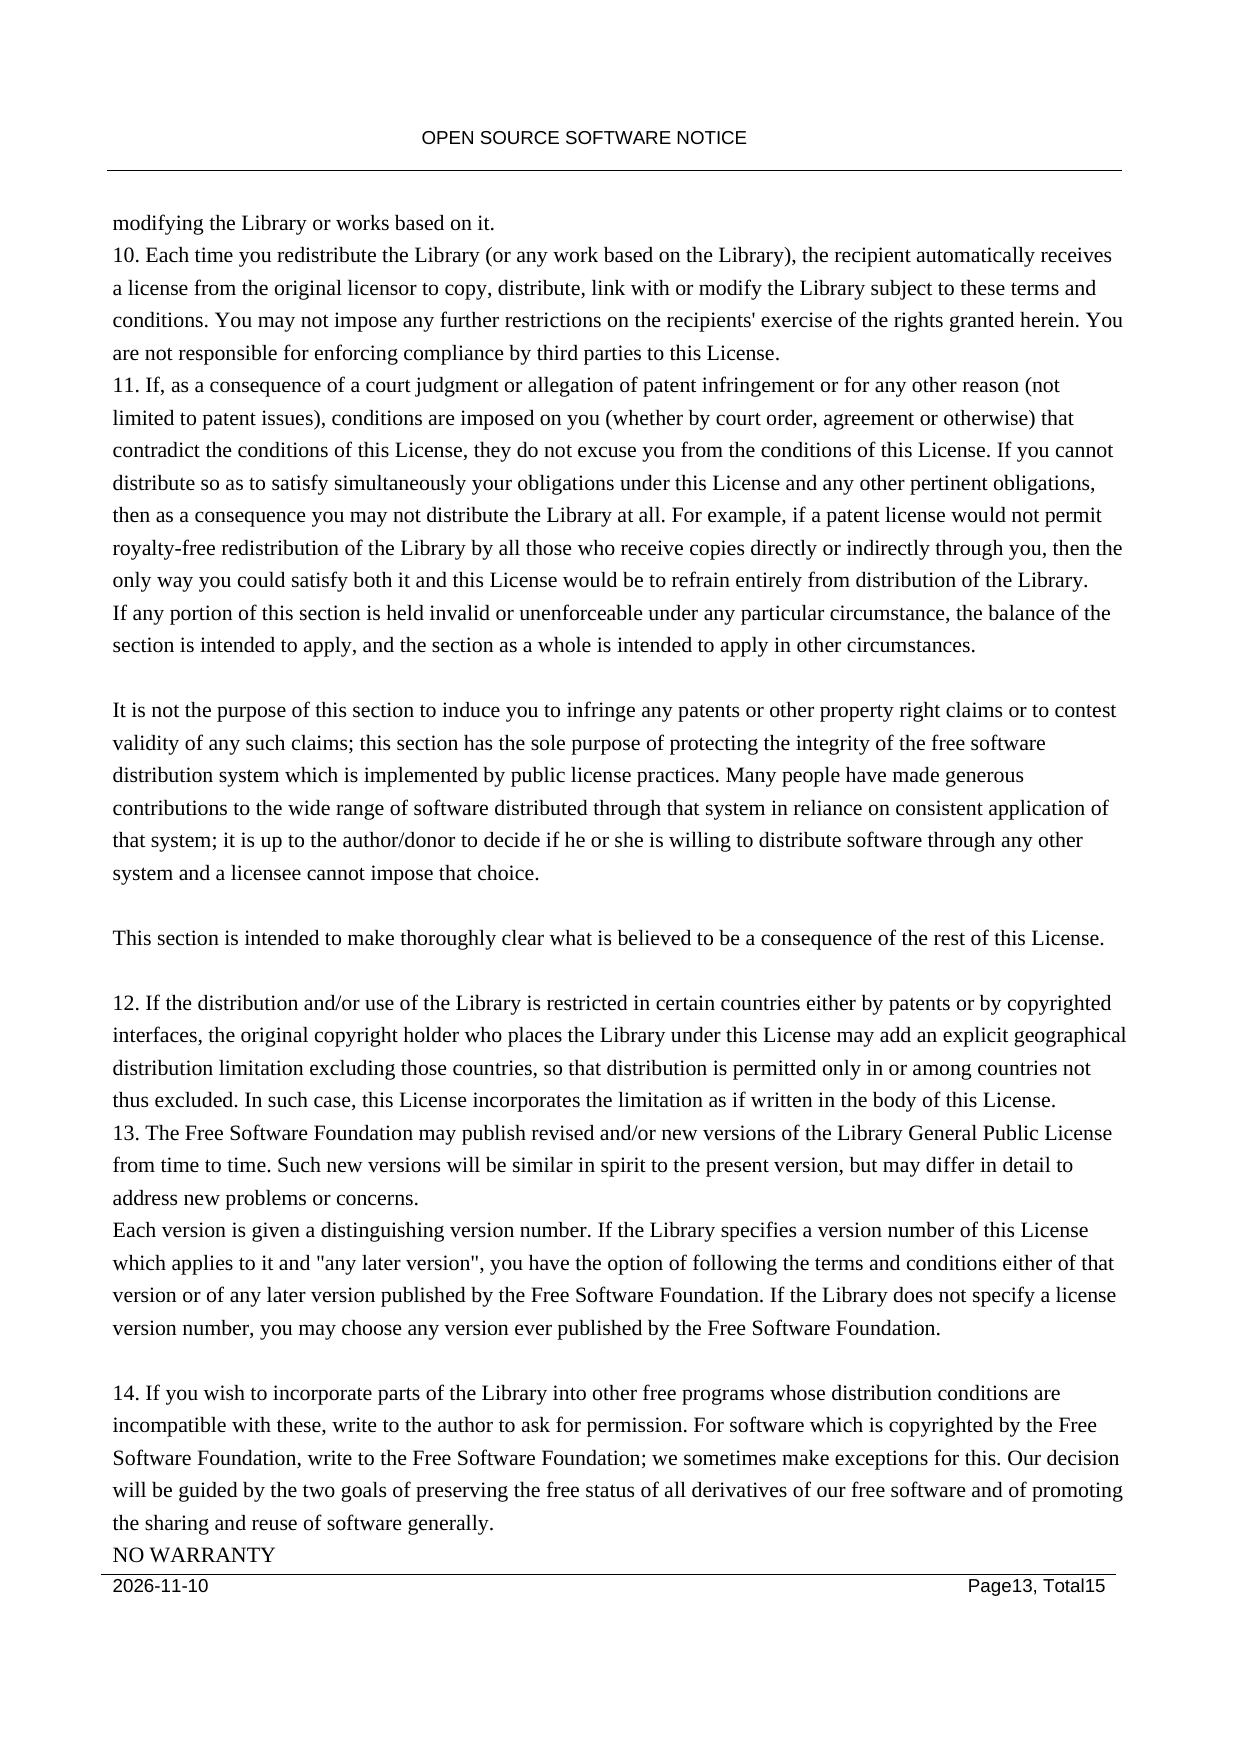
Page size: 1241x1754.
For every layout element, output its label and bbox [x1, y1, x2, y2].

text [112, 206, 1128, 1571]
